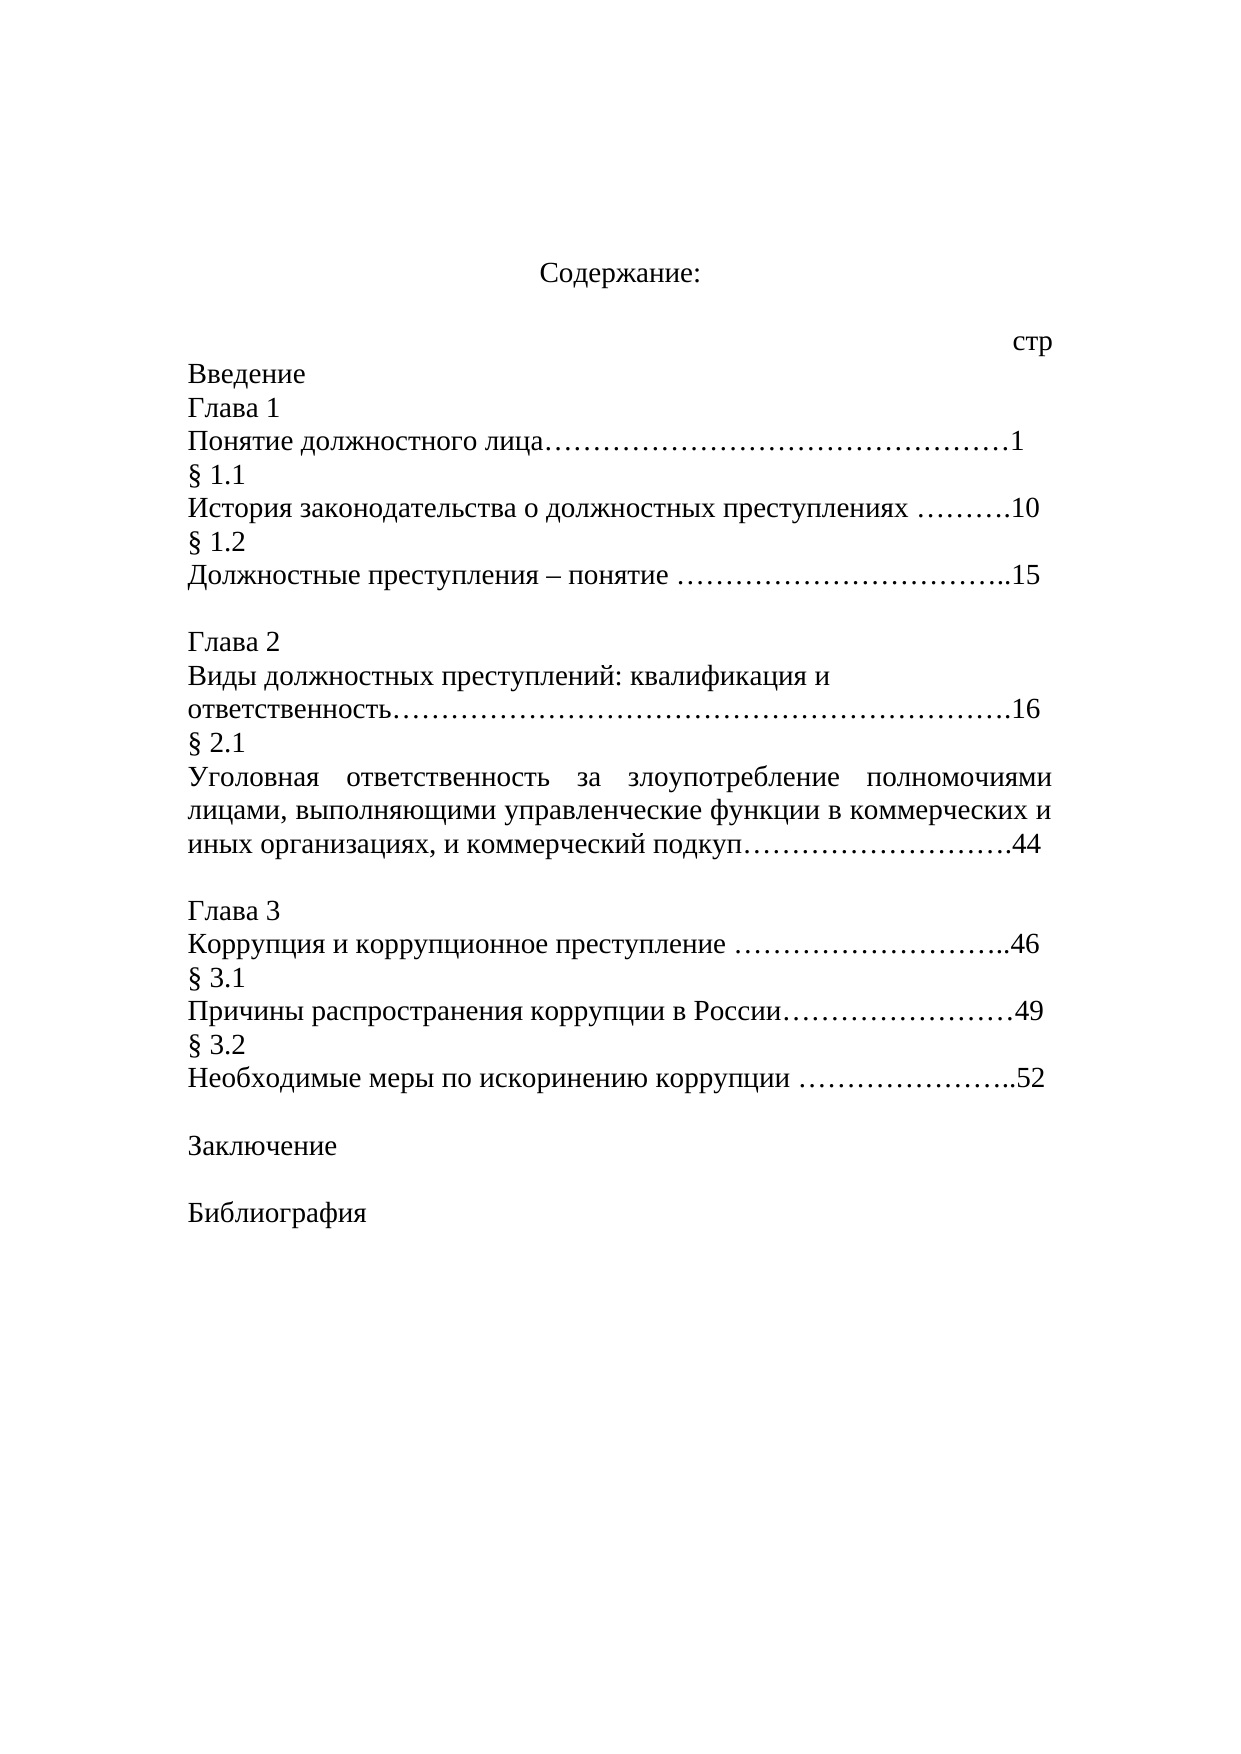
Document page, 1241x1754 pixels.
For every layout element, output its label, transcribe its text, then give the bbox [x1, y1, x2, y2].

text Причины распространения коррупции в России……………………49 [187, 993, 1053, 1027]
text История законодательства о должностных преступлениях ……….10 [187, 490, 1053, 524]
text Уголовная ответственность за злоупотребление полномочиями лицами, выполняющими управленческие функции в коммерческих и иных организациях, и коммерческий подкуп……………………….44 [187, 759, 1053, 859]
text Глава 2 [187, 624, 1053, 658]
text Глава 3 [187, 893, 1053, 926]
text Должностные преступления – понятие ……………………………..15 [187, 557, 1053, 591]
text Понятие должностного лица…………………………………………1 [187, 423, 1053, 457]
subtitle Введение [187, 356, 1053, 390]
subtitle Библиография [187, 1195, 1053, 1228]
text § 1.1 [187, 457, 1053, 490]
text Виды должностных преступлений: квалификация и ответственность……………………………………………………….16 [187, 658, 1053, 725]
text стр [187, 323, 1053, 356]
text Заключение [187, 1128, 1053, 1161]
text § 3.2 [187, 1027, 1053, 1061]
text § 2.1 [187, 725, 1053, 759]
text Коррупция и коррупционное преступление ………………………..46 [187, 926, 1053, 960]
text Глава 1 [187, 390, 1053, 423]
text § 1.2 [187, 524, 1053, 557]
text § 3.1 [187, 960, 1053, 993]
text Содержание: [187, 256, 1053, 289]
text Необходимые меры по искоринению коррупции …………………..52 [187, 1061, 1053, 1094]
